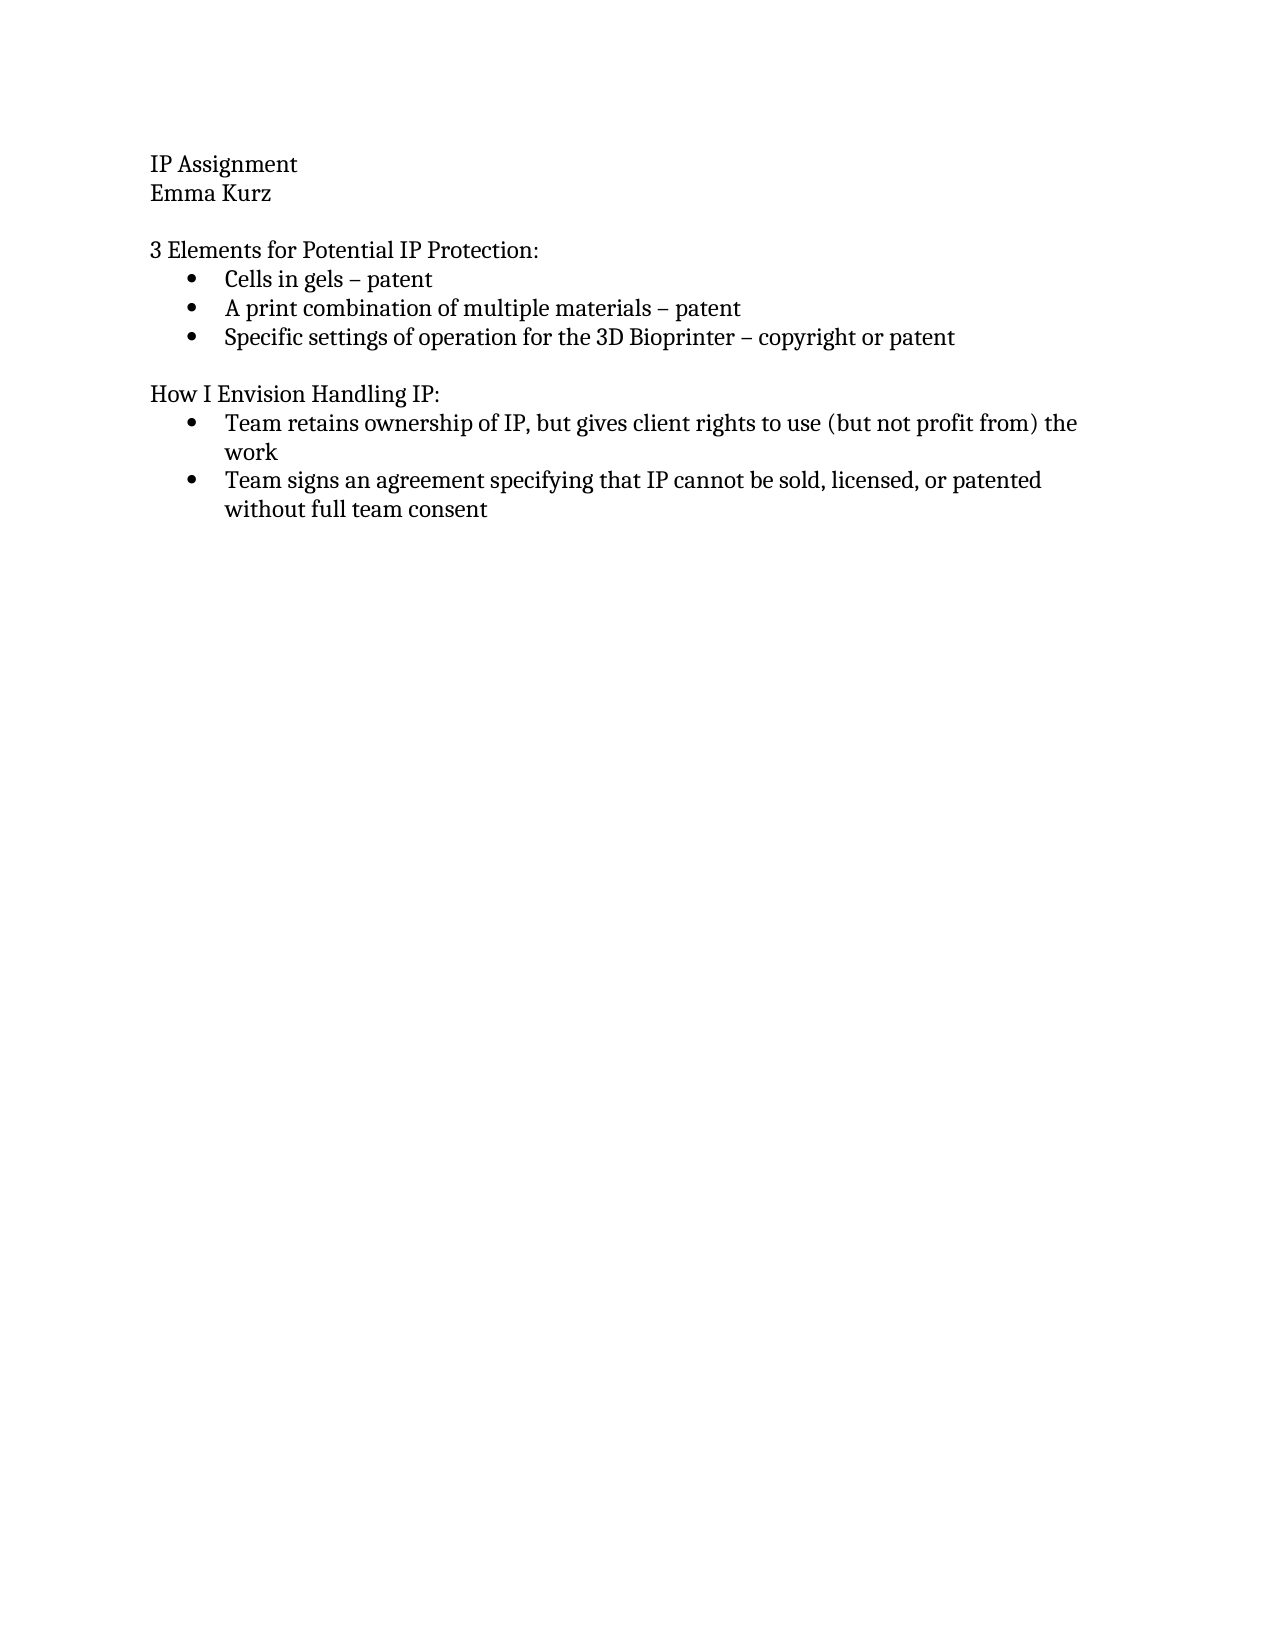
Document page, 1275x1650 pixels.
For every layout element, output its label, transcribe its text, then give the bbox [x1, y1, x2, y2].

list Team retains ownership of IP, but gives client rights to use (but not profit from) the work [187, 409, 1125, 466]
text How I Envision Handling IP: [150, 380, 1125, 409]
text Emma Kurz [150, 179, 1125, 207]
text IP Assignment [150, 150, 1125, 179]
list Specific settings of operation for the 3D Bioprinter – copyright or patent [187, 322, 1125, 351]
list Cells in gels – patent [187, 265, 1125, 294]
text 3 Elements for Potential IP Protection: [150, 236, 1125, 265]
list A print combination of multiple materials – patent [187, 294, 1125, 322]
list Team signs an agreement specifying that IP cannot be sold, licensed, or patented without full team consent [187, 466, 1125, 524]
